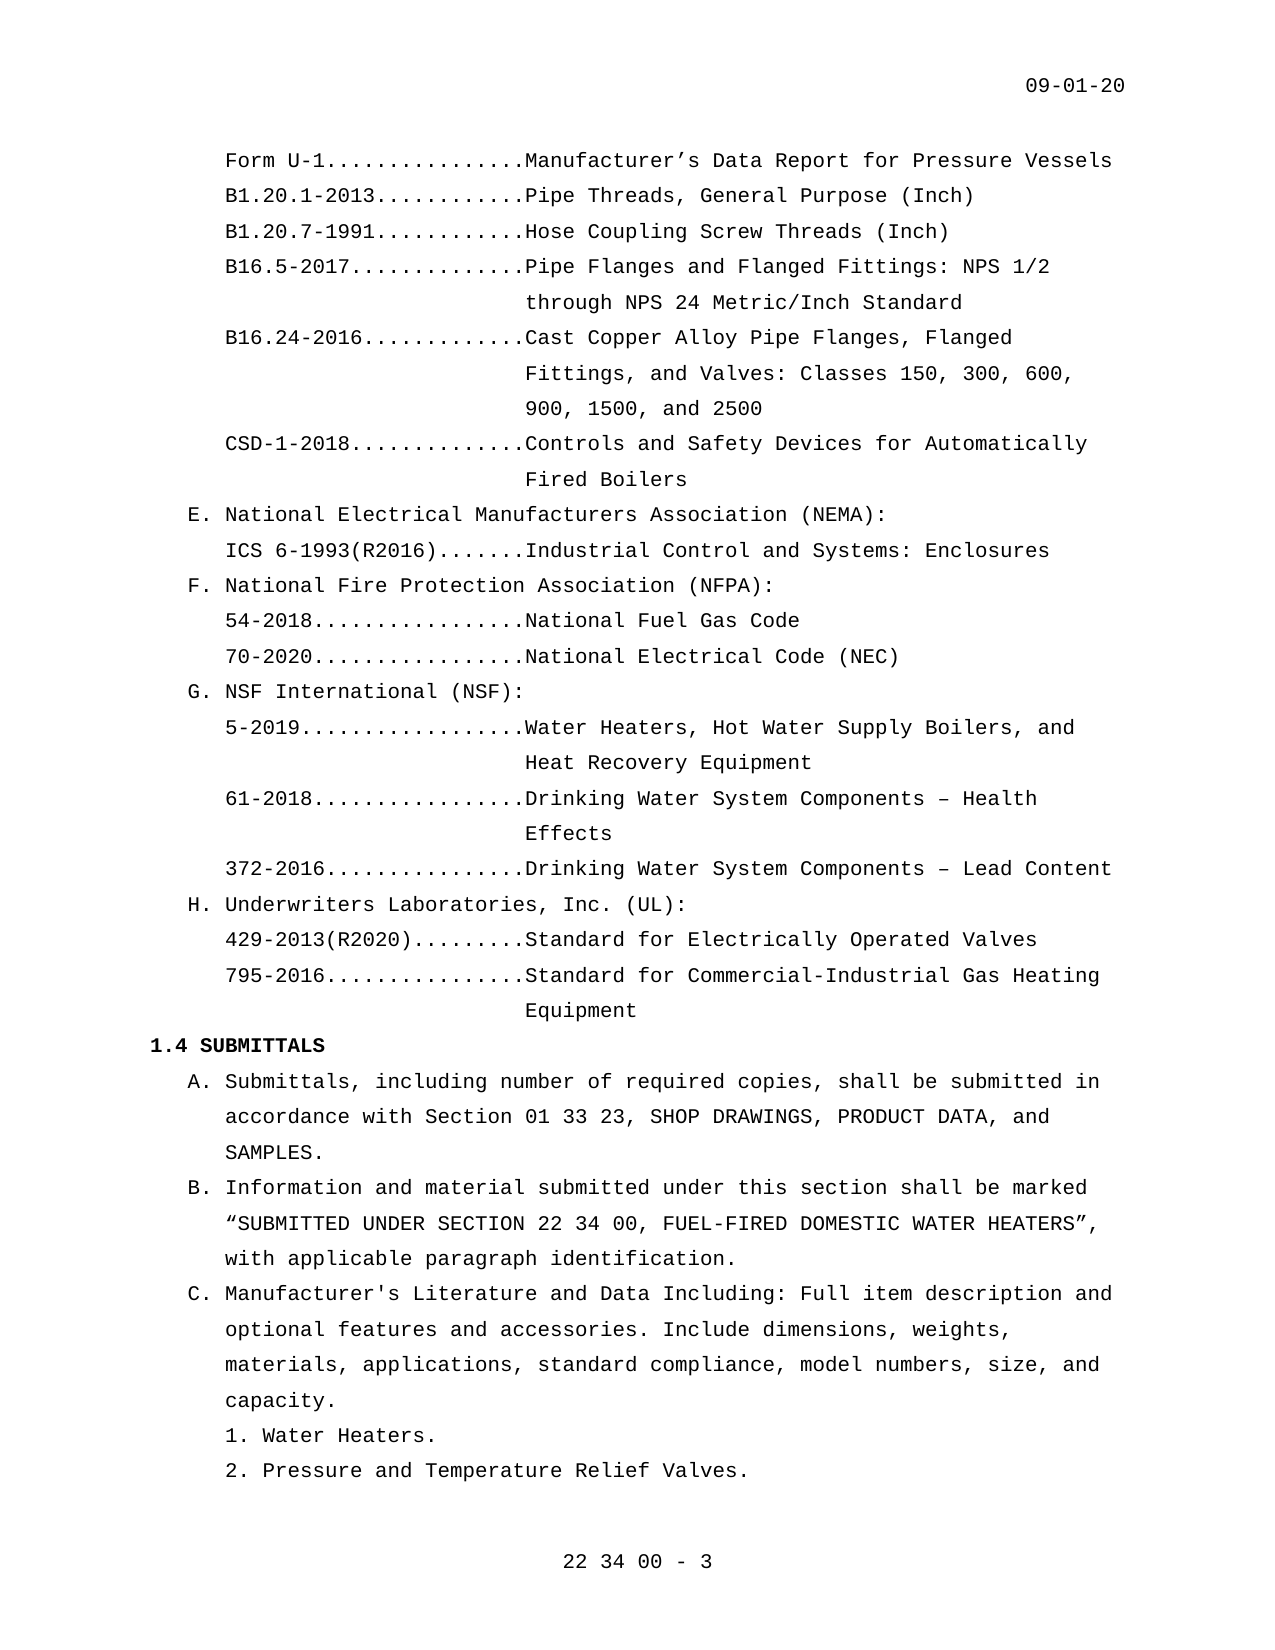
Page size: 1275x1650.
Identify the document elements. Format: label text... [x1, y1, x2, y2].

text 61-2018 Drinking Water System Components – Health Effects [225, 787, 1125, 847]
text 795-2016 Standard for Commercial-Industrial Gas Heating Equipment [225, 964, 1125, 1024]
text B1.20.7-1991 Hose Coupling Screw Threads (Inch) [225, 221, 1125, 244]
text Water Heaters. [225, 1425, 1125, 1449]
text Form U-1 Manufacturer’s Data Report for Pressure Vessels [225, 150, 1125, 174]
text B1.20.1-2013 Pipe Threads, General Purpose (Inch) [225, 185, 1125, 209]
text 5-2019 Water Heaters, Hot Water Supply Boilers, and Heat Recovery Equipment [225, 717, 1125, 776]
text National Electrical Manufacturers Association (NEMA): [187, 504, 1125, 528]
text B16.24-2016 Cast Copper Alloy Pipe Flanges, Flanged Fittings, and Valves: Classes 150, 300, 600, 900, 1500, and 2500 [225, 327, 1125, 422]
text NSF International (NSF): [187, 681, 1125, 705]
text Information and material submitted under this section shall be marked “SUBMITTED UNDER SECTION 22 34 00, FUEL-FIRED DOMESTIC WATER HEATERS”, with applicable paragraph identification. [187, 1177, 1125, 1272]
text Manufacturer's Literature and Data Including: Full item description and optional features and accessories. Include dimensions, weights, materials, applications, standard compliance, model numbers, size, and capacity. [187, 1283, 1125, 1413]
text Submittals, including number of required copies, shall be submitted in accordance with Section 01 33 23, SHOP DRAWINGS, PRODUCT DATA, and SAMPLES. [187, 1071, 1125, 1165]
text Pressure and Temperature Relief Valves. [225, 1460, 1125, 1484]
text National Fire Protection Association (NFPA): [187, 575, 1125, 599]
text Underwriters Laboratories, Inc. (UL): [187, 894, 1125, 917]
text CSD-1-2018 Controls and Safety Devices for Automatically Fired Boilers [225, 433, 1125, 492]
text SUBMITTALS [150, 1035, 1125, 1059]
text 429-2013(R2020) Standard for Electrically Operated Valves [225, 929, 1125, 953]
text B16.5-2017 Pipe Flanges and Flanged Fittings: NPS 1/2 through NPS 24 Metric/Inch Standard [225, 256, 1125, 315]
text 54-2018 National Fuel Gas Code [225, 610, 1125, 634]
text ICS 6-1993(R2016) Industrial Control and Systems: Enclosures [225, 539, 1125, 563]
text 372-2016 Drinking Water System Components – Lead Content [225, 858, 1125, 882]
text 70-2020 National Electrical Code (NEC) [225, 646, 1125, 669]
